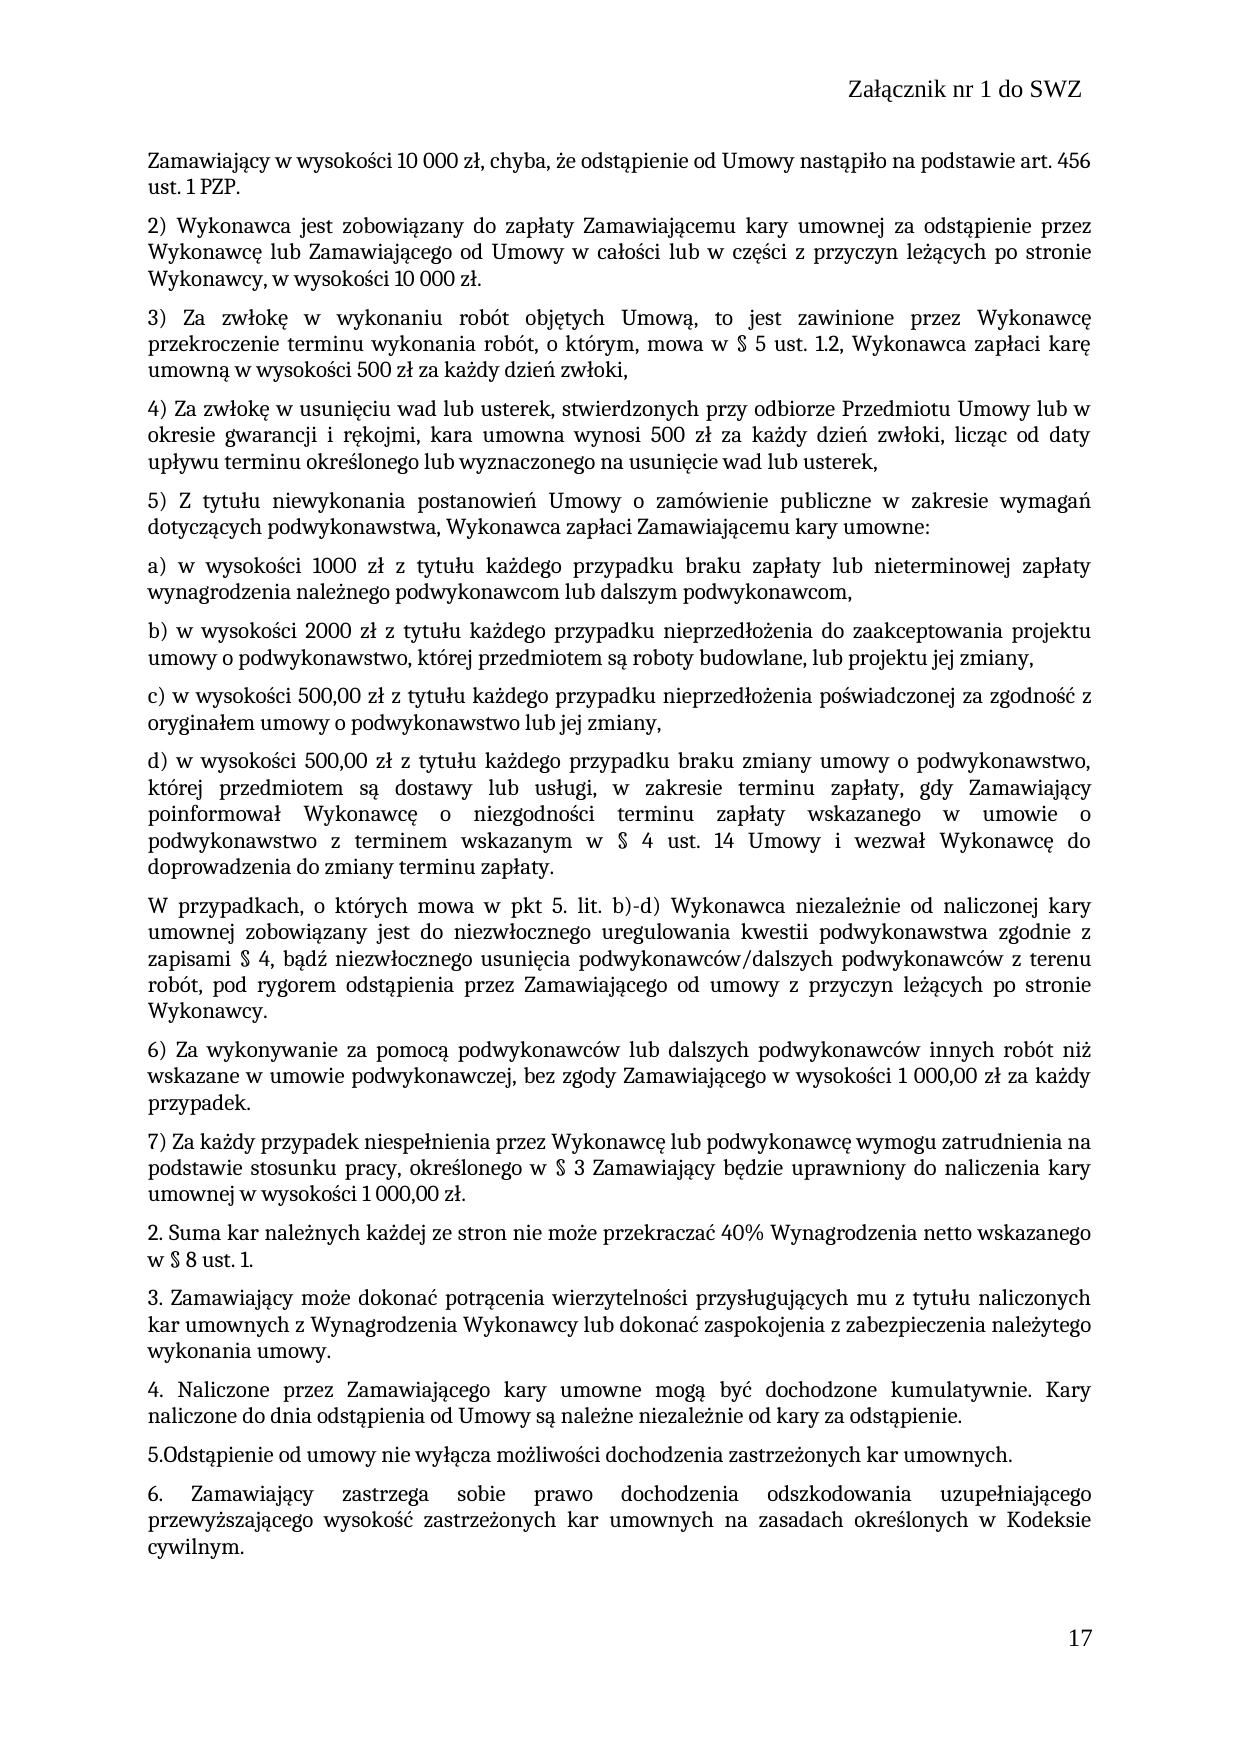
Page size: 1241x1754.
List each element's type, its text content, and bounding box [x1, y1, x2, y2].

text 6. Zamawiający zastrzega sobie prawo dochodzenia odszkodowania uzupełniającego przewyższającego wysokość zastrzeżonych kar umownych na zasadach określonych w Kodeksie cywilnym. [148, 1481, 1093, 1560]
text 5.Odstąpienie od umowy nie wyłącza możliwości dochodzenia zastrzeżonych kar umownych. [148, 1442, 1093, 1468]
text c) w wysokości 500,00 zł z tytułu każdego przypadku nieprzedłożenia poświadczonej za zgodność z oryginałem umowy o podwykonawstwo lub jej zmiany, [148, 683, 1093, 736]
text 2. Suma kar należnych każdej ze stron nie może przekraczać 40% Wynagrodzenia netto wskazanego w § 8 ust. 1. [148, 1220, 1093, 1273]
text 6) Za wykonywanie za pomocą podwykonawców lub dalszych podwykonawców innych robót niż wskazane w umowie podwykonawczej, bez zgody Zamawiającego w wysokości 1 000,00 zł za każdy przypadek. [148, 1037, 1093, 1116]
text a) w wysokości 1000 zł z tytułu każdego przypadku braku zapłaty lub nieterminowej zapłaty wynagrodzenia należnego podwykonawcom lub dalszym podwykonawcom, [148, 553, 1093, 605]
text 5) Z tytułu niewykonania postanowień Umowy o zamówienie publiczne w zakresie wymagań dotyczących podwykonawstwa, Wykonawca zapłaci Zamawiającemu kary umowne: [148, 487, 1093, 540]
text W przypadkach, o których mowa w pkt 5. lit. b)-d) Wykonawca niezależnie od naliczonej kary umownej zobowiązany jest do niezwłocznego uregulowania kwestii podwykonawstwa zgodnie z zapisami § 4, bądź niezwłocznego usunięcia podwykonawców/dalszych podwykonawców z terenu robót, pod rygorem odstąpienia przez Zamawiającego od umowy z przyczyn leżących po stronie Wykonawcy. [148, 893, 1093, 1024]
text 4) Za zwłokę w usunięciu wad lub usterek, stwierdzonych przy odbiorze Przedmiotu Umowy lub w okresie gwarancji i rękojmi, kara umowna wynosi 500 zł za każdy dzień zwłoki, licząc od daty upływu terminu określonego lub wyznaczonego na usunięcie wad lub usterek, [148, 396, 1093, 475]
text b) w wysokości 2000 zł z tytułu każdego przypadku nieprzedłożenia do zaakceptowania projektu umowy o podwykonawstwo, której przedmiotem są roboty budowlane, lub projektu jej zmiany, [148, 618, 1093, 671]
text 2) Wykonawca jest zobowiązany do zapłaty Zamawiającemu kary umownej za odstąpienie przez Wykonawcę lub Zamawiającego od Umowy w całości lub w części z przyczyn leżących po stronie Wykonawcy, w wysokości 10 000 zł. [148, 213, 1093, 292]
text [148, 148, 1093, 200]
text d) w wysokości 500,00 zł z tytułu każdego przypadku braku zmiany umowy o podwykonawstwo, której przedmiotem są dostawy lub usługi, w zakresie terminu zapłaty, gdy Zamawiający poinformował Wykonawcę o niezgodności terminu zapłaty wskazanego w umowie o podwykonawstwo z terminem wskazanym w § 4 ust. 14 Umowy i wezwał Wykonawcę do doprowadzenia do zmiany terminu zapłaty. [148, 748, 1093, 880]
text 4. Naliczone przez Zamawiającego kary umowne mogą być dochodzone kumulatywnie. Kary naliczone do dnia odstąpienia od Umowy są należne niezależnie od kary za odstąpienie. [148, 1377, 1093, 1429]
text 7) Za każdy przypadek niespełnienia przez Wykonawcę lub podwykonawcę wymogu zatrudnienia na podstawie stosunku pracy, określonego w § 3 Zamawiający będzie uprawniony do naliczenia kary umownej w wysokości 1 000,00 zł. [148, 1128, 1093, 1207]
text 3) Za zwłokę w wykonaniu robót objętych Umową, to jest zawinione przez Wykonawcę przekroczenie terminu wykonania robót, o którym, mowa w § 5 ust. 1.2, Wykonawca zapłaci karę umowną w wysokości 500 zł za każdy dzień zwłoki, [148, 304, 1093, 383]
text 3. Zamawiający może dokonać potrącenia wierzytelności przysługujących mu z tytułu naliczonych kar umownych z Wynagrodzenia Wykonawcy lub dokonać zaspokojenia z zabezpieczenia należytego wykonania umowy. [148, 1285, 1093, 1364]
